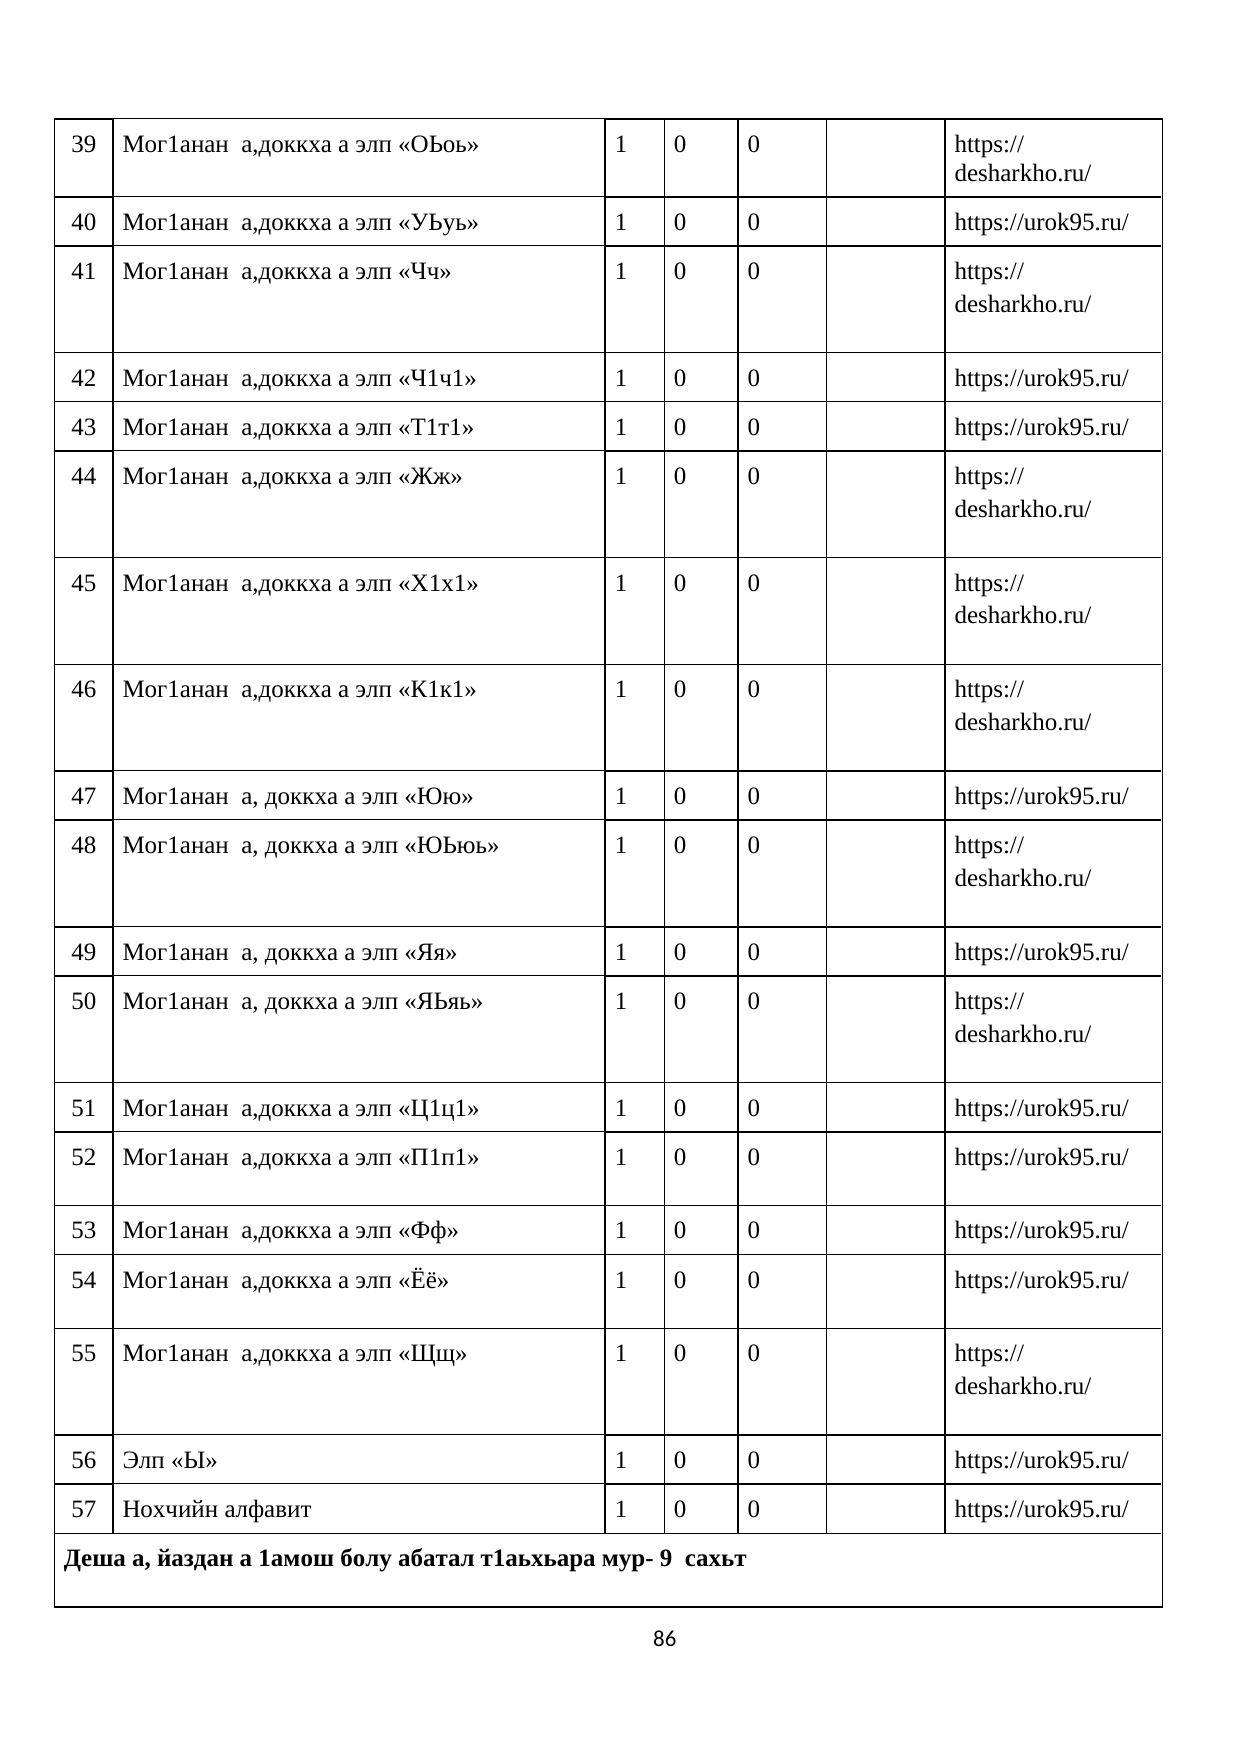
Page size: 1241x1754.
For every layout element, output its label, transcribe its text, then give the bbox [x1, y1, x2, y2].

table_cell 1 [606, 665, 664, 770]
table_cell https://urok95.ru/ [946, 926, 1162, 975]
table_cell https://urok95.ru/ [946, 1205, 1162, 1254]
table_cell Мог1анан а,доккха а элп «Т1т1» [114, 402, 604, 450]
table_cell 1 [606, 772, 664, 819]
table_cell 0 [665, 1436, 737, 1483]
table_cell https://urok95.ru/ [946, 196, 1162, 245]
table_cell Мог1анан а,доккха а элп «Х1х1» [114, 558, 604, 663]
table_cell 0 [739, 772, 826, 819]
table_cell 0 [665, 1485, 737, 1532]
table_cell 1 [606, 1485, 664, 1532]
table_cell 1 [606, 928, 664, 975]
table_cell https://desharkho.ru/ [946, 450, 1162, 557]
table_cell 46 [55, 665, 112, 770]
table_cell 47 [55, 772, 112, 819]
table_cell 0 [739, 928, 826, 975]
table_cell 0 [665, 1329, 737, 1434]
table_cell 0 [739, 1206, 826, 1254]
table_cell 42 [55, 353, 112, 401]
table_cell Мог1анан а, доккха а элп «Яя» [114, 927, 604, 975]
table_cell 1 [606, 1329, 664, 1434]
table_cell 55 [55, 1329, 112, 1434]
table_cell [827, 1206, 944, 1254]
table_cell Нохчийн алфавит [114, 1484, 604, 1532]
table_cell Мог1анан а, доккха а элп «ЮЬюь» [114, 820, 604, 926]
table_cell 0 [665, 198, 737, 245]
table_cell Элп «Ы» [114, 1435, 604, 1483]
table_cell [827, 353, 944, 401]
table_cell https://urok95.ru/ [946, 770, 1162, 819]
table_cell [827, 120, 944, 196]
table_cell Мог1анан а,доккха а элп «К1к1» [114, 665, 604, 770]
table_cell 1 [606, 821, 664, 926]
table_cell 0 [739, 1255, 826, 1327]
table_cell 0 [739, 665, 826, 770]
table_cell https://desharkho.ru/ [946, 557, 1162, 663]
table_cell 0 [665, 1083, 737, 1131]
table_cell 0 [665, 1206, 737, 1254]
table_cell 0 [739, 120, 826, 196]
table_cell 0 [739, 353, 826, 401]
table_cell 53 [55, 1206, 112, 1254]
table_cell 1 [606, 1255, 664, 1327]
table_cell 49 [55, 928, 112, 975]
table_cell Мог1анан а, доккха а элп «ЯЬяь» [114, 976, 604, 1082]
table_cell 57 [55, 1485, 112, 1532]
table_cell Мог1анан а,доккха а элп «Чч» [114, 246, 604, 352]
table_cell Мог1анан а,доккха а элп «Жж» [114, 451, 604, 557]
table_cell 0 [739, 977, 826, 1082]
table_cell Мог1анан а,доккха а элп «Ч1ч1» [114, 353, 604, 401]
table_cell Мог1анан а,доккха а элп «УЬуь» [114, 197, 604, 245]
table_cell 0 [665, 120, 737, 196]
table_cell 50 [55, 977, 112, 1082]
table_cell 0 [739, 247, 826, 352]
table_cell [827, 1329, 944, 1434]
table_cell [827, 558, 944, 663]
table_cell 40 [55, 198, 112, 245]
table_cell https://urok95.ru/ [946, 1254, 1162, 1327]
table_cell 0 [739, 1436, 826, 1483]
table_cell https://urok95.ru/ [946, 352, 1162, 401]
table_cell 0 [665, 928, 737, 975]
table_cell Мог1анан а,доккха а элп «Ёё» [114, 1255, 604, 1327]
table_cell 0 [665, 402, 737, 450]
table_cell Мог1анан а, доккха а элп «Юю» [114, 771, 604, 819]
table_cell 1 [606, 1436, 664, 1483]
table_cell 0 [665, 558, 737, 663]
table_cell 0 [665, 821, 737, 926]
table_cell 1 [606, 247, 664, 352]
table_cell 0 [739, 452, 826, 557]
table_cell https://desharkho.ru/ [946, 819, 1162, 926]
table_cell 48 [55, 821, 112, 926]
table_cell Мог1анан а,доккха а элп «Щщ» [114, 1329, 604, 1434]
table_cell [827, 198, 944, 245]
table_cell 1 [606, 1083, 664, 1131]
table_cell 0 [665, 247, 737, 352]
table_cell [827, 665, 944, 770]
table_cell 54 [55, 1255, 112, 1327]
table_cell https://desharkho.ru/ [946, 664, 1162, 770]
table_cell Мог1анан а,доккха а элп «Ц1ц1» [114, 1083, 604, 1131]
table_cell [827, 1083, 944, 1131]
table_cell [827, 1485, 944, 1532]
table_cell Мог1анан а,доккха а элп «Фф» [114, 1206, 604, 1254]
table_cell 43 [55, 402, 112, 450]
table_cell 0 [739, 821, 826, 926]
table_cell [827, 772, 944, 819]
table_cell Мог1анан а,доккха а элп «П1п1» [114, 1132, 604, 1205]
table_cell 1 [606, 558, 664, 663]
table_cell 39 [55, 120, 112, 196]
table_cell https://desharkho.ru/ [946, 975, 1162, 1082]
table_cell 51 [55, 1083, 112, 1131]
table_cell [827, 1133, 944, 1205]
table_cell https://urok95.ru/ [946, 401, 1162, 450]
table_cell 52 [55, 1133, 112, 1205]
table_cell [827, 821, 944, 926]
table_cell 0 [665, 353, 737, 401]
table_cell 1 [606, 1133, 664, 1205]
table_cell Мог1анан а,доккха а элп «ОЬоь» [114, 119, 604, 196]
table_cell 0 [739, 1485, 826, 1532]
table_cell 0 [665, 772, 737, 819]
table_cell 1 [606, 1206, 664, 1254]
table_cell 0 [739, 1133, 826, 1205]
table_cell 45 [55, 558, 112, 663]
table_cell 1 [606, 353, 664, 401]
table_cell [827, 402, 944, 450]
table_cell https://urok95.ru/ [946, 1082, 1162, 1131]
table_cell https://desharkho.ru/ [946, 1328, 1162, 1434]
table_cell https://urok95.ru/ [946, 1483, 1162, 1532]
table_cell https://desharkho.ru/ [946, 245, 1162, 352]
table_cell 0 [665, 452, 737, 557]
table_cell 0 [739, 1083, 826, 1131]
table_cell Деша а, йаздан а 1амош болу абатал т1аьхьара мур- 9 сахьт [55, 1533, 1162, 1606]
table_cell [827, 1436, 944, 1483]
table_cell 1 [606, 977, 664, 1082]
table_cell [827, 977, 944, 1082]
table_cell https://urok95.ru/ [946, 1131, 1162, 1205]
table_cell 0 [665, 665, 737, 770]
table_cell 1 [606, 452, 664, 557]
table_cell [827, 1255, 944, 1327]
table_cell 0 [739, 1329, 826, 1434]
table_cell https://urok95.ru/ [946, 1434, 1162, 1483]
table_cell [827, 452, 944, 557]
table_cell 1 [606, 402, 664, 450]
table_cell 0 [739, 402, 826, 450]
table_cell 0 [739, 558, 826, 663]
table_cell [827, 928, 944, 975]
table_cell 1 [606, 120, 664, 196]
table_cell 56 [55, 1436, 112, 1483]
table_cell 0 [665, 1133, 737, 1205]
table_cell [946, 120, 1162, 196]
table_cell 44 [55, 452, 112, 557]
table_cell 0 [665, 1255, 737, 1327]
table_cell 1 [606, 198, 664, 245]
table_cell 0 [739, 198, 826, 245]
table_cell 41 [55, 247, 112, 352]
table_cell 0 [665, 977, 737, 1082]
table_cell [827, 247, 944, 352]
